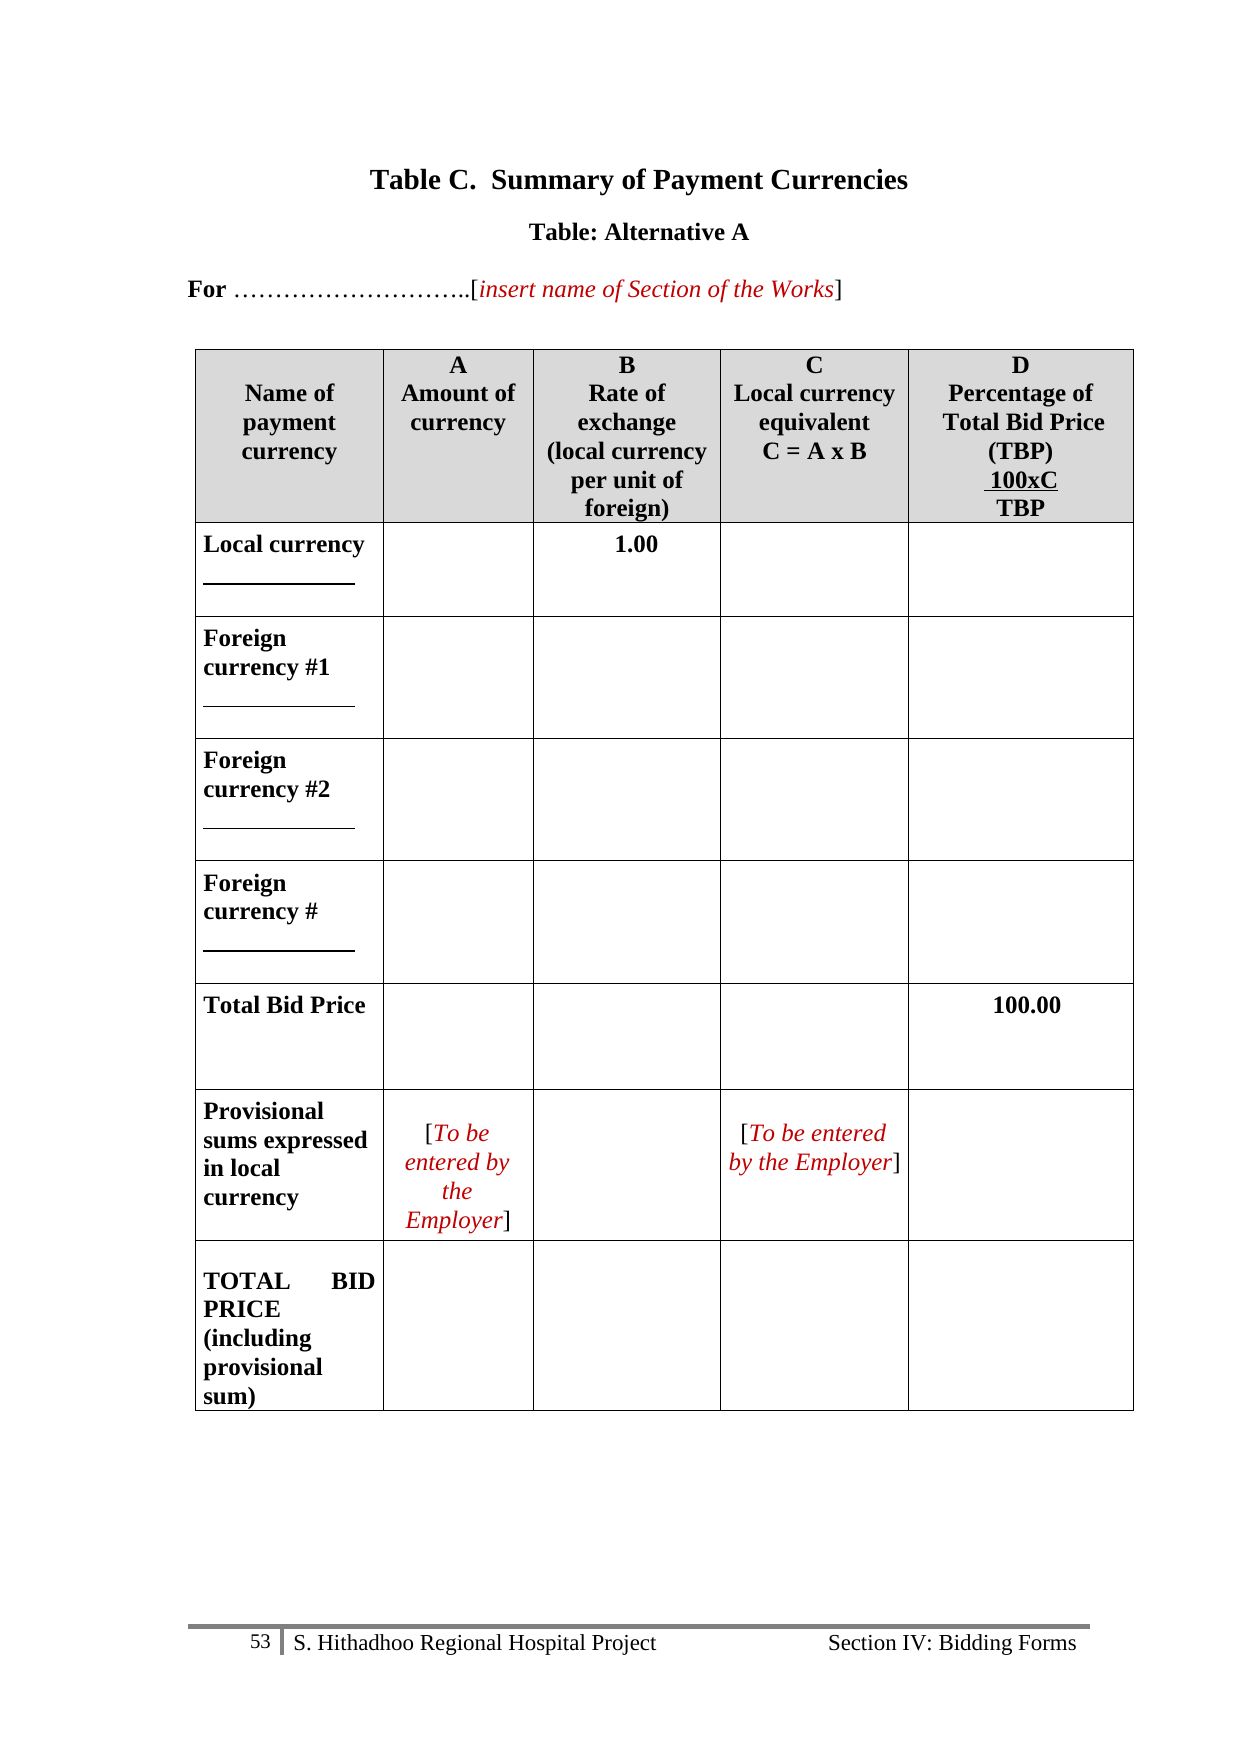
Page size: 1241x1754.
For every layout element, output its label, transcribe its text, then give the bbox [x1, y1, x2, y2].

table_cell Foreign currency #2 [196, 739, 383, 860]
table_cell [721, 523, 908, 616]
table_cell [534, 1090, 720, 1240]
table_cell [909, 861, 1133, 983]
table_cell Foreign currency # [196, 861, 383, 983]
table_cell [To be entered by the Employer] [721, 1090, 908, 1240]
text For ………………………..[insert name of Section of the Works] [187, 274, 1090, 303]
table_cell [909, 617, 1133, 738]
table_cell [534, 984, 720, 1089]
table_cell [909, 739, 1133, 860]
table_cell [To be entered by the Employer] [384, 1090, 533, 1240]
table_cell [384, 523, 533, 616]
table_cell [534, 1241, 720, 1409]
table_cell [909, 1241, 1133, 1409]
subtitle Table C. Summary of Payment Currencies [187, 162, 1090, 196]
table_cell [384, 984, 533, 1089]
table_cell TOTAL BID PRICE (including provisional sum) [196, 1241, 383, 1409]
table_cell [721, 617, 908, 738]
table_cell [384, 617, 533, 738]
table_header Name of payment currency [196, 350, 383, 522]
table_cell [534, 861, 720, 983]
table_cell Total Bid Price [196, 984, 383, 1089]
table_cell Foreign currency #1 [196, 617, 383, 738]
table_cell [721, 739, 908, 860]
table_header C Local currency equivalent C = A x B [721, 350, 908, 522]
table_cell 100.00 [909, 984, 1133, 1089]
table_cell [721, 861, 908, 983]
table_header A Amount of currency [384, 350, 533, 522]
table_cell [384, 739, 533, 860]
table_cell [721, 984, 908, 1089]
table_cell Provisional sums expressed in local currency [196, 1090, 383, 1240]
text Table: Alternative A [187, 217, 1090, 246]
table_cell [384, 1241, 533, 1409]
table_cell [384, 861, 533, 983]
table_cell [534, 617, 720, 738]
table_cell [909, 523, 1133, 616]
table_cell [721, 1241, 908, 1409]
table_header B Rate of exchange (local currency per unit of foreign) [534, 350, 720, 522]
table_header D Percentage of Total Bid Price (TBP) 100xC TBP [909, 350, 1133, 522]
table_cell 1.00 [534, 523, 720, 616]
table_cell [909, 1090, 1133, 1240]
table_cell [534, 739, 720, 860]
table_cell Local currency [196, 523, 383, 616]
